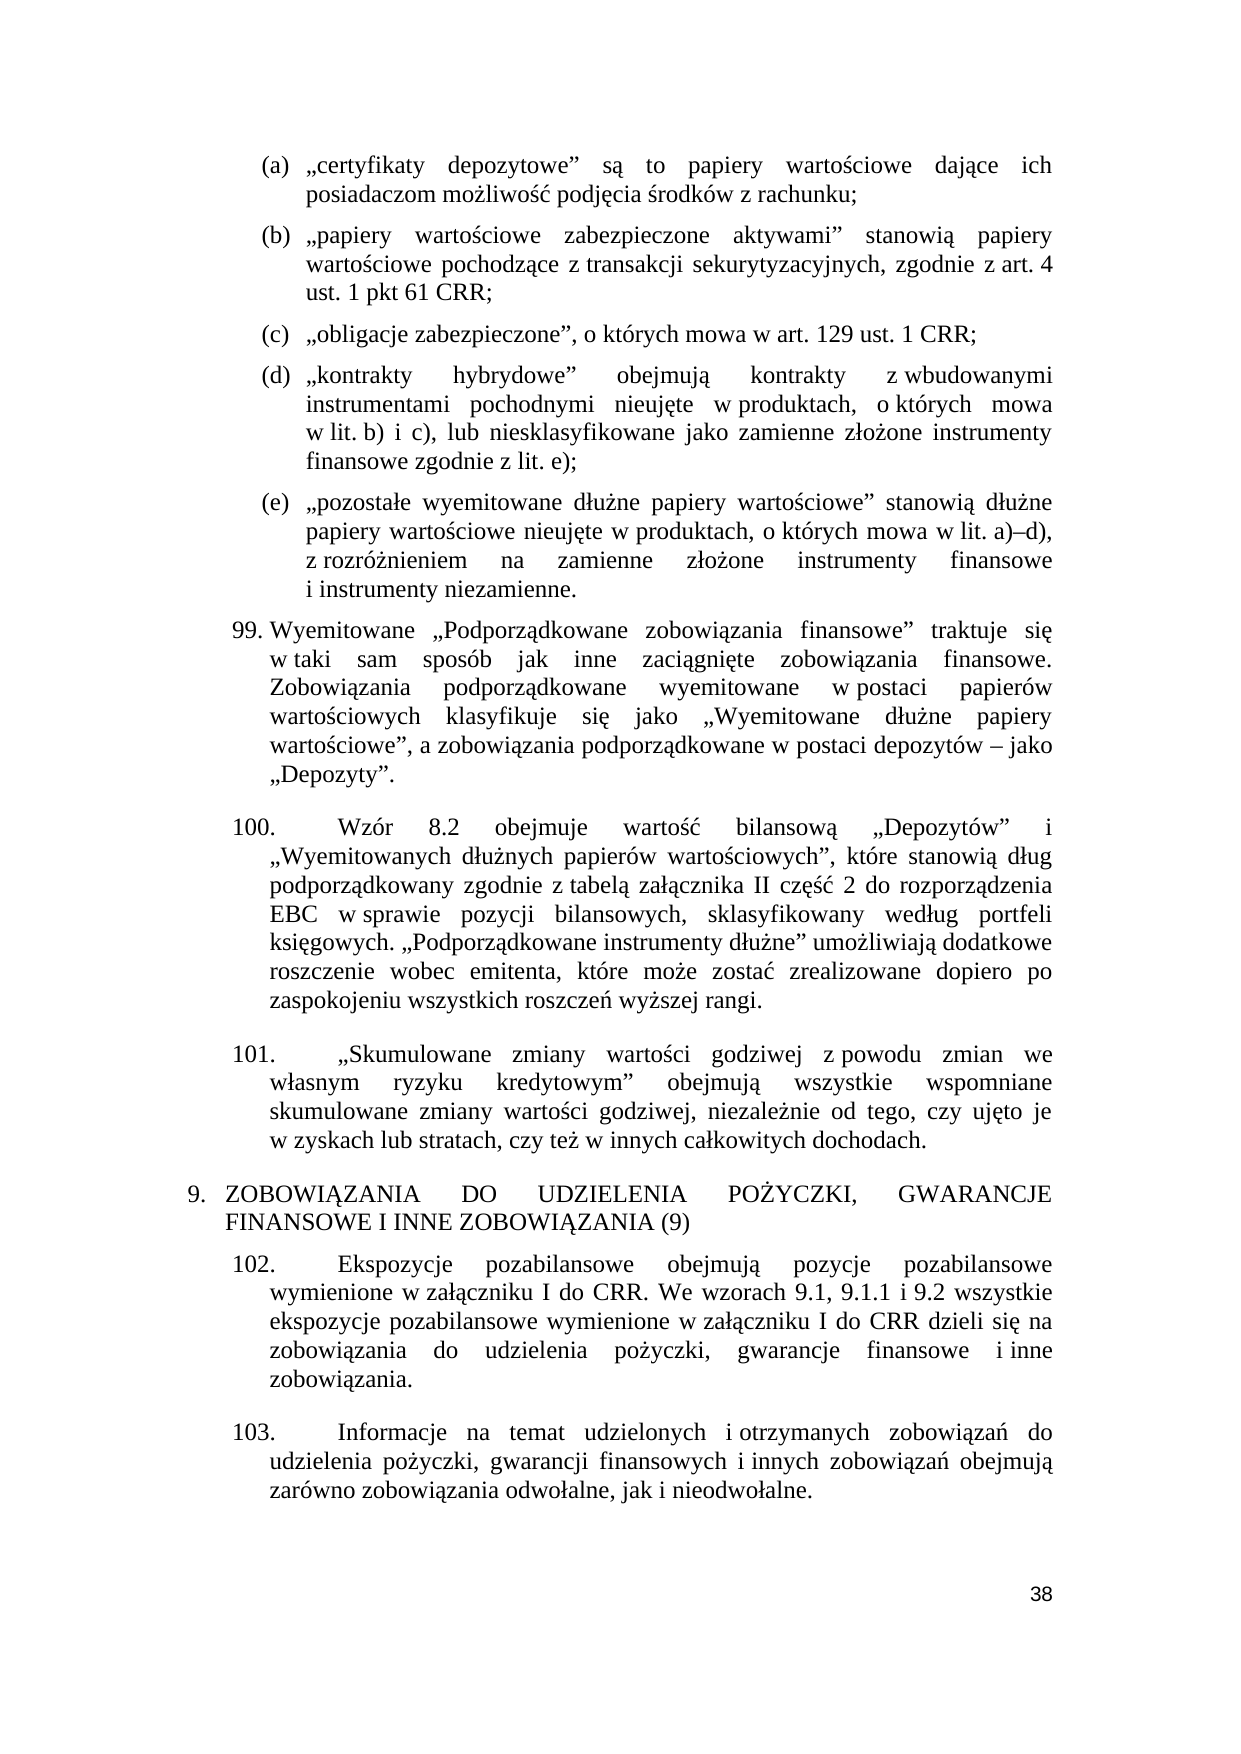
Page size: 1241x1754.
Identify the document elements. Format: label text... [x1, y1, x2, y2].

list „kontrakty hybrydowe” obejmują kontrakty z wbudowanymi instrumentami pochodnymi nieujęte w produktach, o których mowa w lit. b) i c), lub niesklasyfikowane jako zamienne złożone instrumenty finansowe zgodnie z lit. e); [261, 360, 1053, 475]
list „obligacje zabezpieczone”, o których mowa w art. 129 ust. 1 CRR; [261, 319, 1053, 347]
list „papiery wartościowe zabezpieczone aktywami” stanowią papiery wartościowe pochodzące z transakcji sekurytyzacyjnych, zgodnie z art. 4 ust. 1 pkt 61 CRR; [261, 220, 1053, 306]
text Wzór 8.2 obejmuje wartość bilansową „Depozytów” i „Wyemitowanych dłużnych papierów wartościowych”, które stanowią dług podporządkowany zgodnie z tabelą załącznika II część 2 do rozporządzenia EBC w sprawie pozycji bilansowych, sklasyfikowany według portfeli księgowych. „Podporządkowane instrumenty dłużne” umożliwiają dodatkowe roszczenie wobec emitenta, które może zostać zrealizowane dopiero po zaspokojeniu wszystkich roszczeń wyższej rangi. [232, 812, 1053, 1014]
list „certyfikaty depozytowe” są to papiery wartościowe dające ich posiadaczom możliwość podjęcia środków z rachunku; [261, 150, 1053, 207]
text Wyemitowane „Podporządkowane zobowiązania finansowe” traktuje się w taki sam sposób jak inne zaciągnięte zobowiązania finansowe. Zobowiązania podporządkowane wyemitowane w postaci papierów wartościowych klasyfikuje się jako „Wyemitowane dłużne papiery wartościowe”, a zobowiązania podporządkowane w postaci depozytów – jako „Depozyty”. [232, 615, 1053, 787]
list „pozostałe wyemitowane dłużne papiery wartościowe” stanowią dłużne papiery wartościowe nieujęte w produktach, o których mowa w lit. a)–d), z rozróżnieniem na zamienne złożone instrumenty finansowe i instrumenty niezamienne. [261, 487, 1053, 602]
text Ekspozycje pozabilansowe obejmują pozycje pozabilansowe wymienione w załączniku I do CRR. We wzorach 9.1, 9.1.1 i 9.2 wszystkie ekspozycje pozabilansowe wymienione w załączniku I do CRR dzieli się na zobowiązania do udzielenia pożyczki, gwarancje finansowe i inne zobowiązania. [232, 1249, 1053, 1392]
text „Skumulowane zmiany wartości godziwej z powodu zmian we własnym ryzyku kredytowym” obejmują wszystkie wspomniane skumulowane zmiany wartości godziwej, niezależnie od tego, czy ujęto je w zyskach lub stratach, czy też w innych całkowitych dochodach. [232, 1039, 1053, 1154]
text Informacje na temat udzielonych i otrzymanych zobowiązań do udzielenia pożyczki, gwarancji finansowych i innych zobowiązań obejmują zarówno zobowiązania odwołalne, jak i nieodwołalne. [232, 1417, 1053, 1504]
subtitle Zobowiązania do udzielenia pożyczki, gwarancje finansowe i inne zobowiązania (9) [187, 1179, 1053, 1236]
